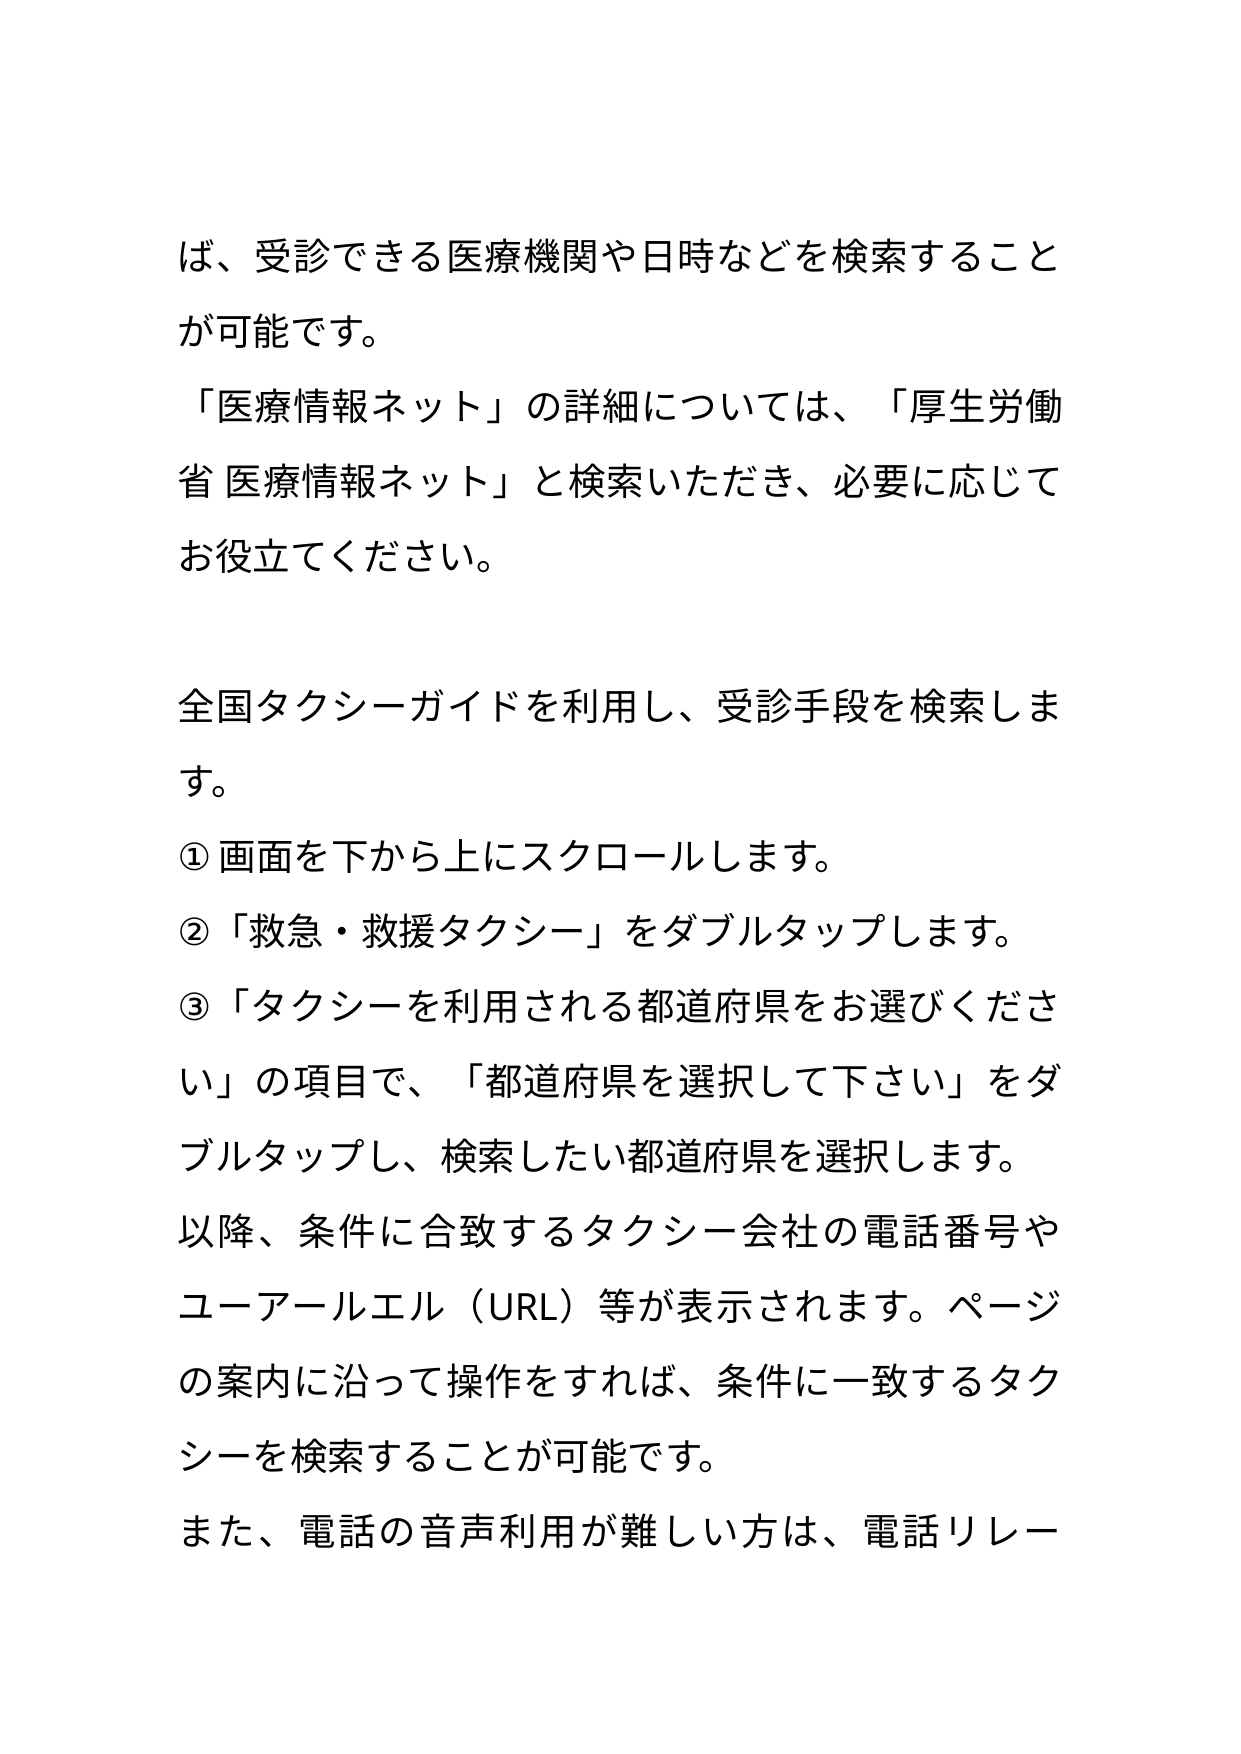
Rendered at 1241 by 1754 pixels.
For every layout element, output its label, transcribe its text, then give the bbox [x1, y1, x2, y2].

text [177, 1492, 1063, 1567]
text ②「救急・救援タクシー」をダブルタップします。 [177, 892, 1063, 967]
text ③「タクシーを利用される都道府県をお選びください」の項目で、「都道府県を選択して下さい」をダブルタップし、検索したい都道府県を選択します。 [177, 967, 1063, 1192]
text ①画面を下から上にスクロールします。 [177, 817, 1063, 892]
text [177, 217, 1063, 367]
text 以降、条件に合致するタクシー会社の電話番号やユーアールエル（URL）等が表示されます。ページの案内に沿って操作をすれば、条件に一致するタクシーを検索することが可能です。 [177, 1192, 1063, 1492]
text 全国タクシーガイドを利用し、受診手段を検索します。 [177, 667, 1063, 817]
text 「医療情報ネット」の詳細については、「厚生労働省 医療情報ネット」と検索いただき、必要に応じてお役立てください。 [177, 367, 1063, 592]
